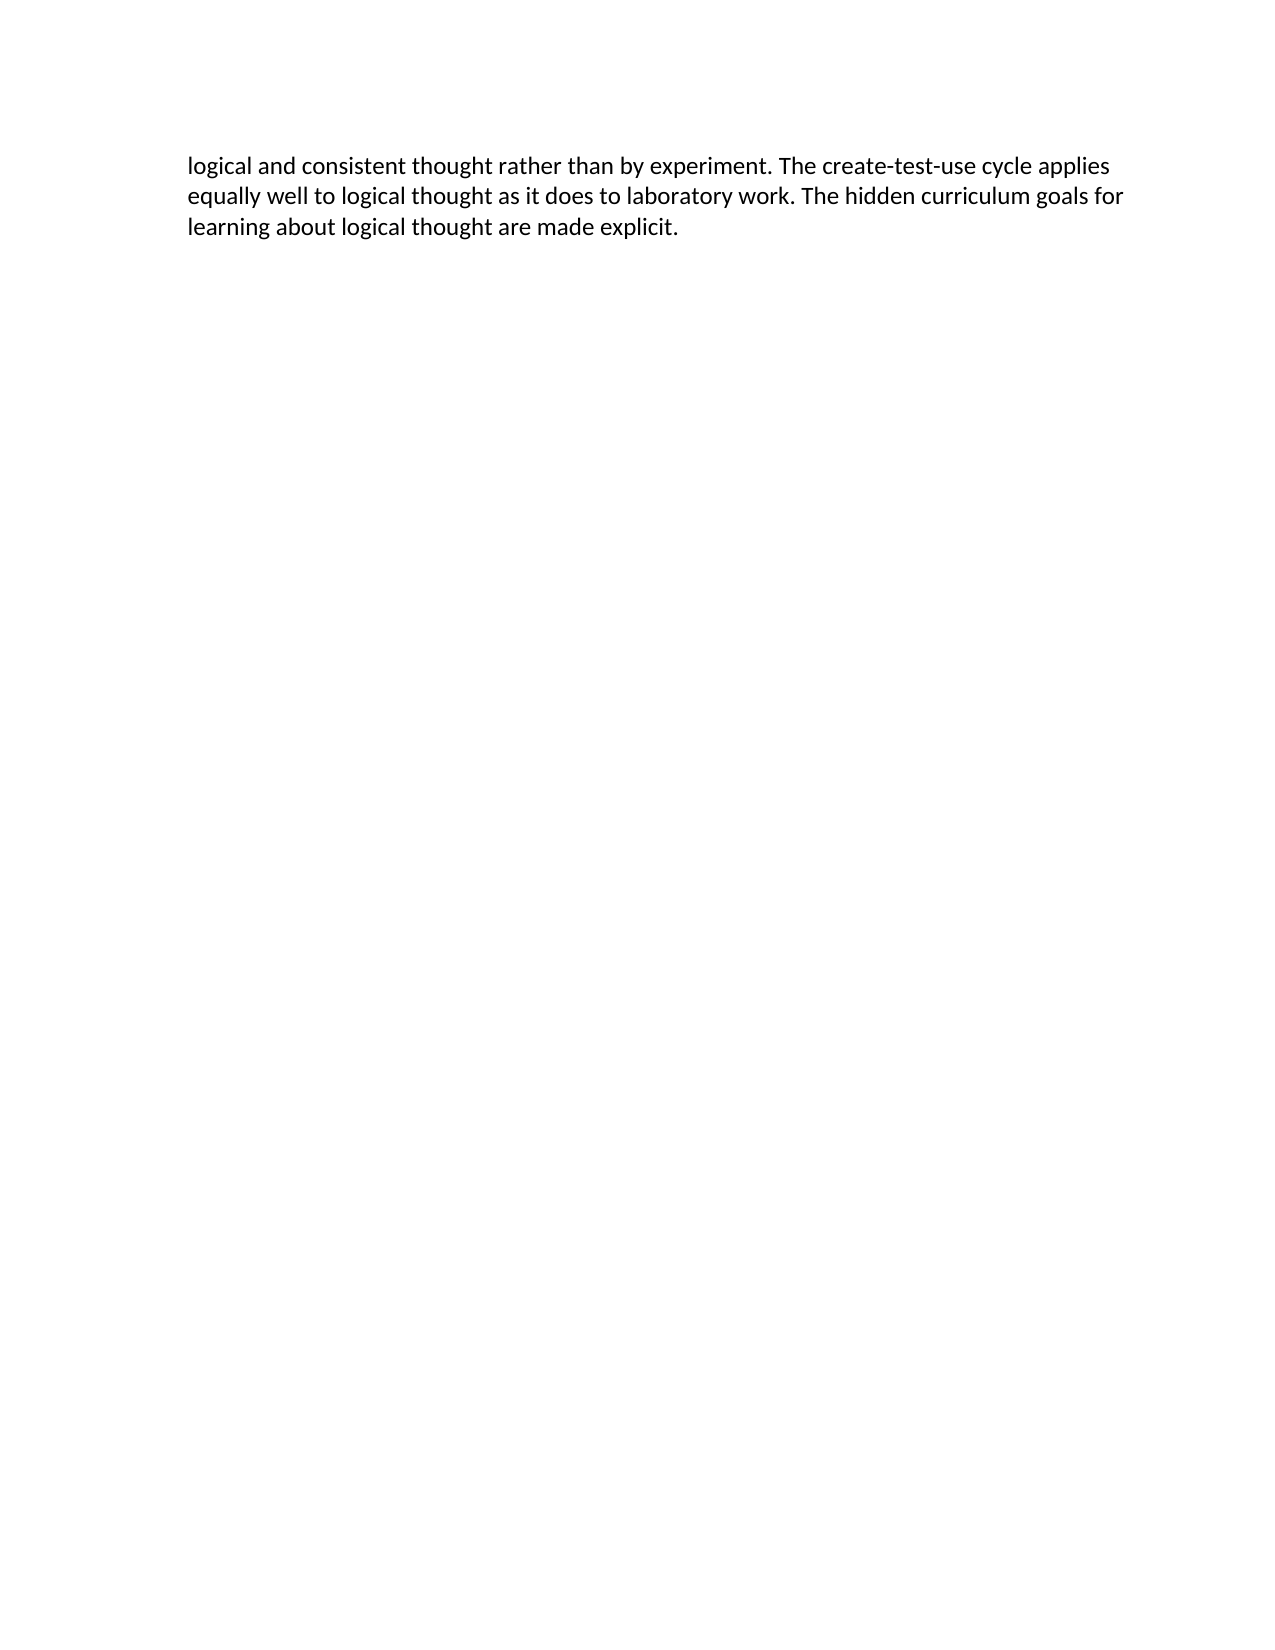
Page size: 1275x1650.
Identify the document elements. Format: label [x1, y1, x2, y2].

text [187, 150, 1125, 242]
